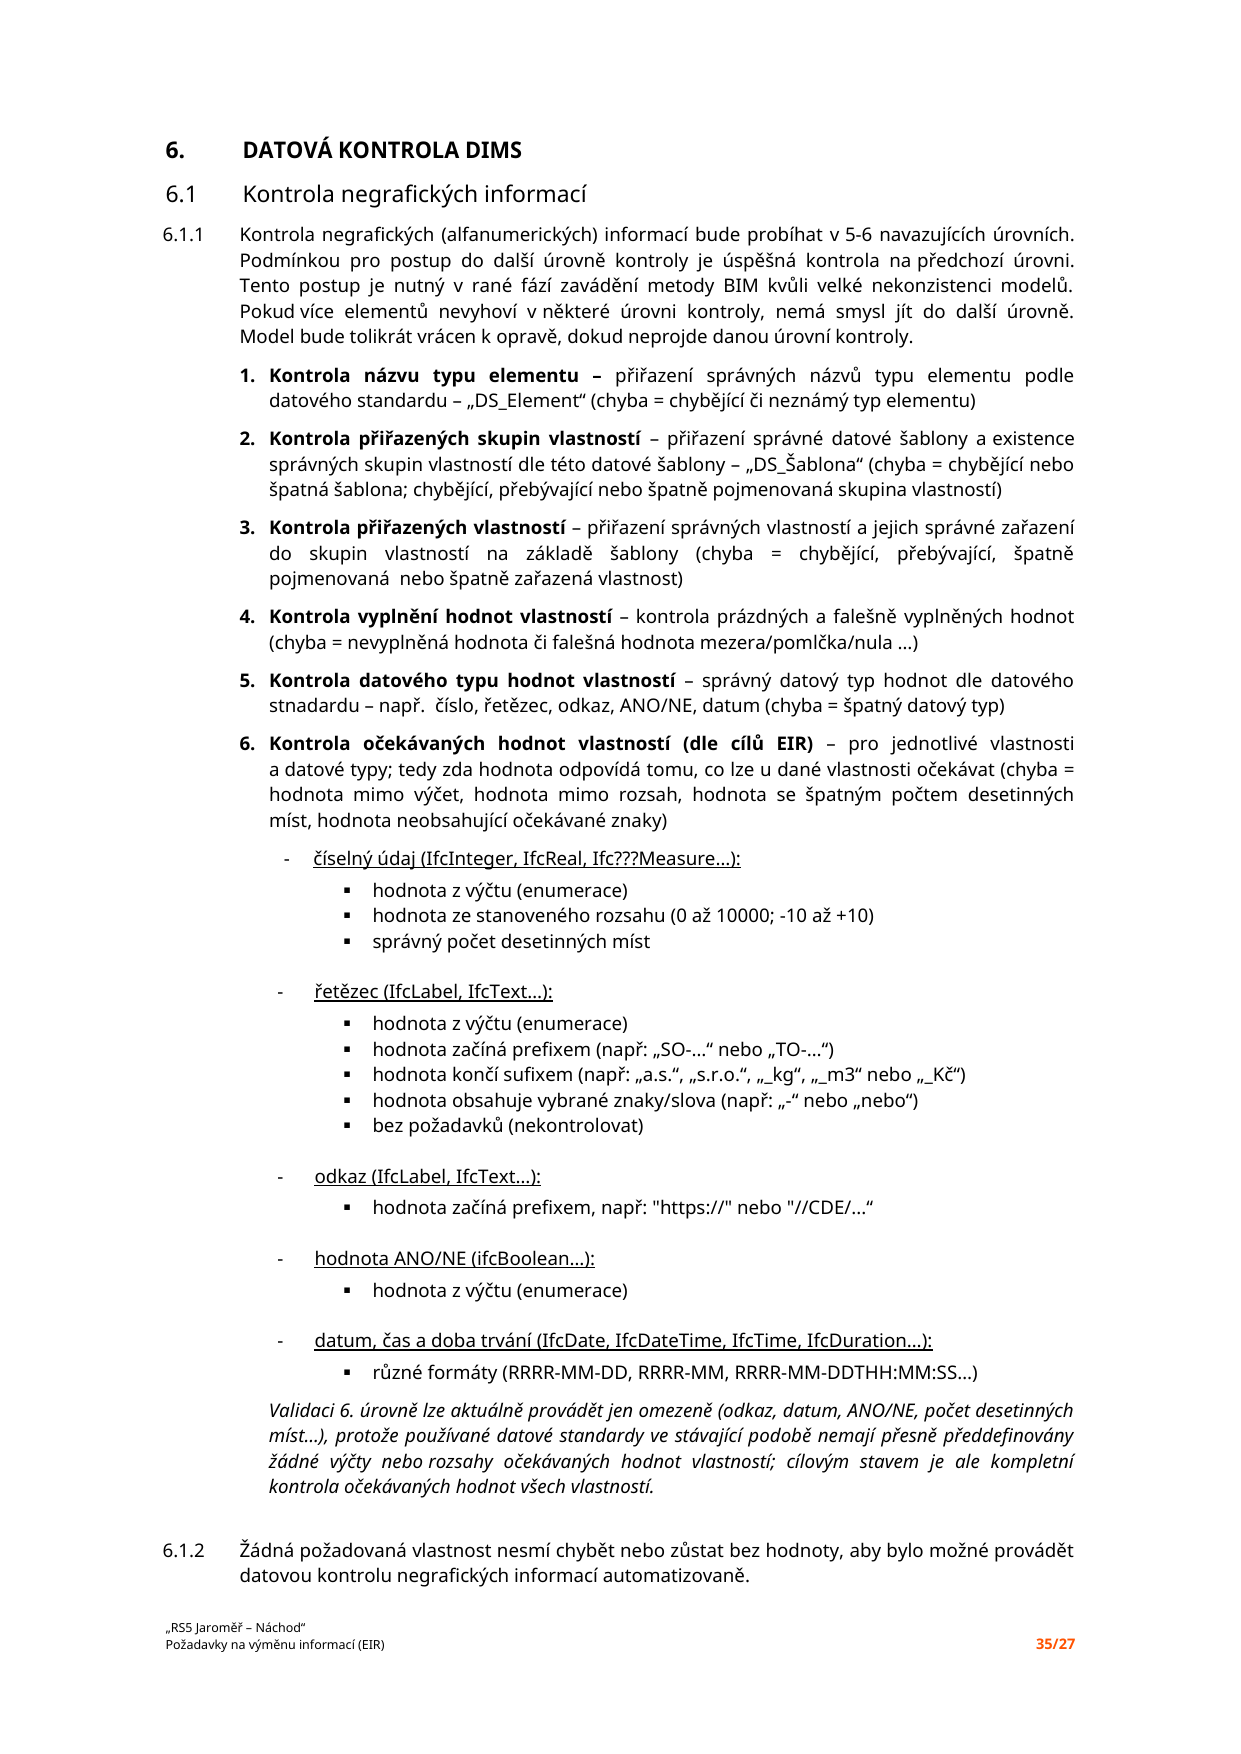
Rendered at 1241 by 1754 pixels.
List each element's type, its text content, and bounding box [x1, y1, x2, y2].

list 4. Kontrola vyplnění hodnot vlastností – kontrola prázdných a falešně vyplněných hodnot (chyba = nevyplněná hodnota či falešná hodnota mezera/pomlčka/nula …) [239, 603, 1075, 654]
list Validaci 6. úrovně lze aktuálně provádět jen omezeně (odkaz, datum, ANO/NE, počet desetinných míst…), protože používané datové standardy ve stávající podobě nemají přesně předdefinovány žádné výčty nebo rozsahy očekávaných hodnot vlastností; cílovým stavem je ale kompletní kontrola očekávaných hodnot všech vlastností. [269, 1397, 1075, 1499]
list správný počet desetinných míst [343, 928, 1075, 953]
list odkaz (IfcLabel, IfcText…): [277, 1163, 1075, 1188]
list číselný údaj (IfcInteger, IfcReal, Ifc???Measure…): [283, 845, 1075, 871]
text Žádná požadovaná vlastnost nesmí chybět nebo zůstat bez hodnoty, aby bylo možné provádět datovou kontrolu negrafických informací automatizovaně. [162, 1537, 1075, 1588]
list hodnota obsahuje vybrané znaky/slova (např: „-“ nebo „nebo“) [343, 1087, 1075, 1112]
list řetězec (IfcLabel, IfcText…): [277, 978, 1075, 1004]
text Datová kontrola DiMS [165, 134, 1075, 166]
text Kontrola negrafických (alfanumerických) informací bude probíhat v 5-6 navazujících úrovních. Podmínkou pro postup do další úrovně kontroly je úspěšná kontrola na předchozí úrovni. Tento postup je nutný v rané fází zavádění metody BIM kvůli velké nekonzistenci modelů. Pokud více elementů nevyhoví v některé úrovni kontroly, nemá smysl jít do další úrovně. Model bude tolikrát vrácen k opravě, dokud neprojde danou úrovní kontroly. [162, 222, 1075, 349]
list 5. Kontrola datového typu hodnot vlastností – správný datový typ hodnot dle datového stnadardu – např. číslo, řetězec, odkaz, ANO/NE, datum (chyba = špatný datový typ) [239, 667, 1075, 718]
list 6. Kontrola očekávaných hodnot vlastností (dle cílů EIR) – pro jednotlivé vlastnosti a datové typy; tedy zda hodnota odpovídá tomu, co lze u dané vlastnosti očekávat (chyba = hodnota mimo výčet, hodnota mimo rozsah, hodnota se špatným počtem desetinných míst, hodnota neobsahující očekávané znaky) [239, 731, 1075, 833]
list hodnota začíná prefixem (např: „SO-…“ nebo „TO-…“) [343, 1036, 1075, 1061]
list hodnota z výčtu (enumerace) [343, 1010, 1075, 1036]
list hodnota ANO/NE (ifcBoolean…): [277, 1245, 1075, 1271]
list různé formáty (RRRR-MM-DD, RRRR-MM, RRRR-MM-DDTHH:MM:SS…) [343, 1359, 1075, 1385]
list 3. Kontrola přiřazených vlastností – přiřazení správných vlastností a jejich správné zařazení do skupin vlastností na základě šablony (chyba = chybějící, přebývající, špatně pojmenovaná nebo špatně zařazená vlastnost) [239, 514, 1075, 591]
list datum, čas a doba trvání (IfcDate, IfcDateTime, IfcTime, IfcDuration…): [277, 1327, 1075, 1353]
list hodnota končí sufixem (např: „a.s.“, „s.r.o.“, „_kg“, „_m3“ nebo „_Kč“) [343, 1061, 1075, 1087]
list hodnota z výčtu (enumerace) [343, 1277, 1075, 1302]
text Kontrola negrafických informací [165, 178, 1075, 209]
list 2. Kontrola přiřazených skupin vlastností – přiřazení správné datové šablony a existence správných skupin vlastností dle této datové šablony – „DS_Šablona“ (chyba = chybějící nebo špatná šablona; chybějící, přebývající nebo špatně pojmenovaná skupina vlastností) [239, 425, 1075, 502]
list hodnota ze stanoveného rozsahu (0 až 10000; -10 až +10) [343, 902, 1075, 928]
list 1. Kontrola názvu typu elementu – přiřazení správných názvů typu elementu podle datového standardu – „DS_Element“ (chyba = chybějící či neznámý typ elementu) [239, 362, 1075, 413]
list hodnota začíná prefixem, např: "https://" nebo "//CDE/...“ [343, 1195, 1075, 1220]
list hodnota z výčtu (enumerace) [343, 877, 1075, 902]
list bez požadavků (nekontrolovat) [343, 1112, 1075, 1138]
